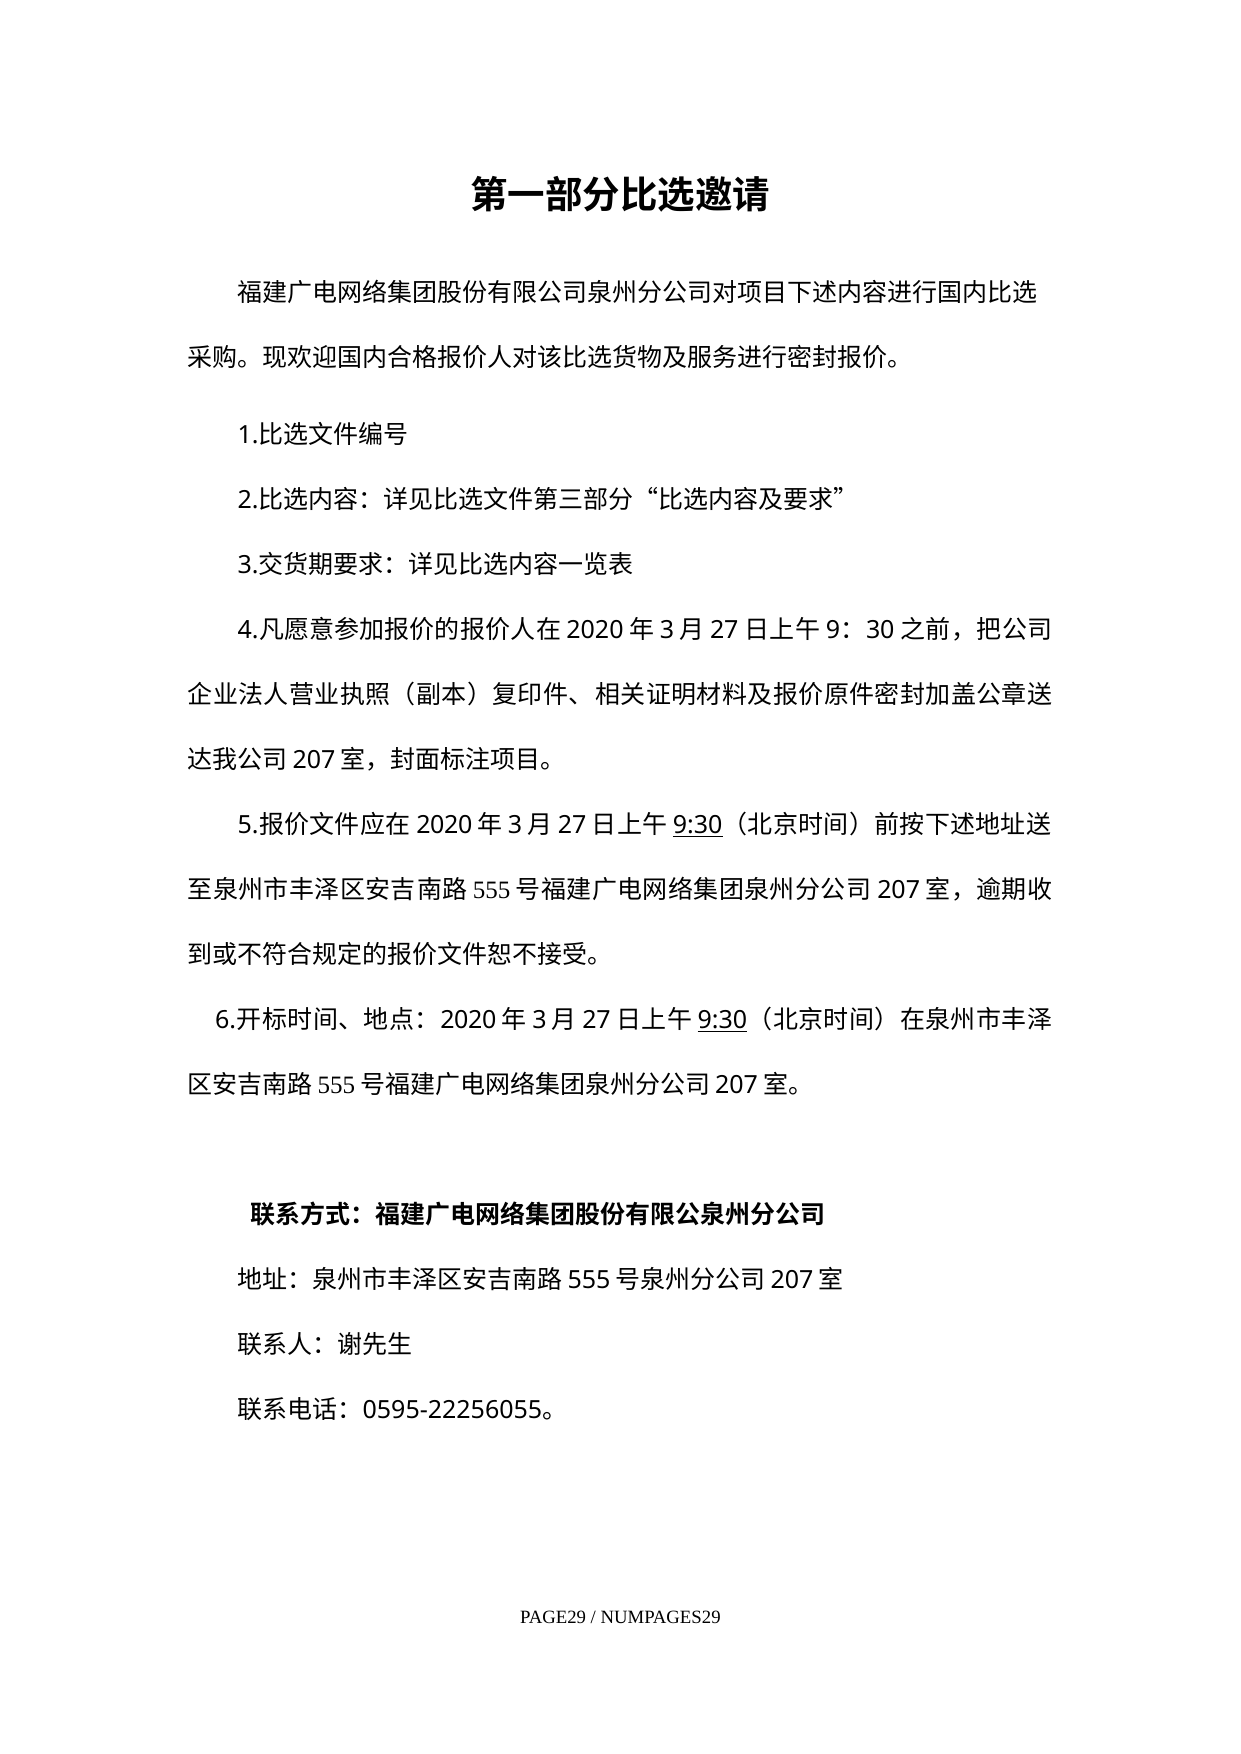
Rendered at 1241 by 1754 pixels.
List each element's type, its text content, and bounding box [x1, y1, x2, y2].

text 福建广电网络集团股份有限公司泉州分公司对项目下述内容进行国内比选采购。现欢迎国内合格报价人对该比选货物及服务进行密封报价。 [187, 258, 1053, 388]
text 5.报价文件应在2020年3月27日上午9:30（北京时间）前按下述地址送至泉州市丰泽区安吉南路555号福建广电网络集团泉州分公司207室，逾期收到或不符合规定的报价文件恕不接受。 [187, 790, 1053, 985]
text 第一部分比选邀请 [187, 160, 1053, 225]
text 地址：泉州市丰泽区安吉南路555号泉州分公司207室 [187, 1245, 1053, 1310]
text 联系电话：0595-22256055。 [187, 1375, 1053, 1440]
text 联系人：谢先生 [187, 1310, 1053, 1375]
text 4.凡愿意参加报价的报价人在2020年3月27日上午9：30之前，把公司企业法人营业执照（副本）复印件、相关证明材料及报价原件密封加盖公章送达我公司207室，封面标注项目。 [187, 595, 1053, 790]
text 1.比选文件编号 [187, 400, 1053, 465]
text 联系方式：福建广电网络集团股份有限公泉州分公司 [187, 1180, 1053, 1245]
text 3.交货期要求：详见比选内容一览表 [187, 530, 1053, 595]
text 2.比选内容：详见比选文件第三部分“比选内容及要求” [187, 465, 1053, 530]
text 6.开标时间、地点：2020年3月27日上午9:30（北京时间）在泉州市丰泽区安吉南路555号福建广电网络集团泉州分公司207室。 [187, 985, 1053, 1115]
